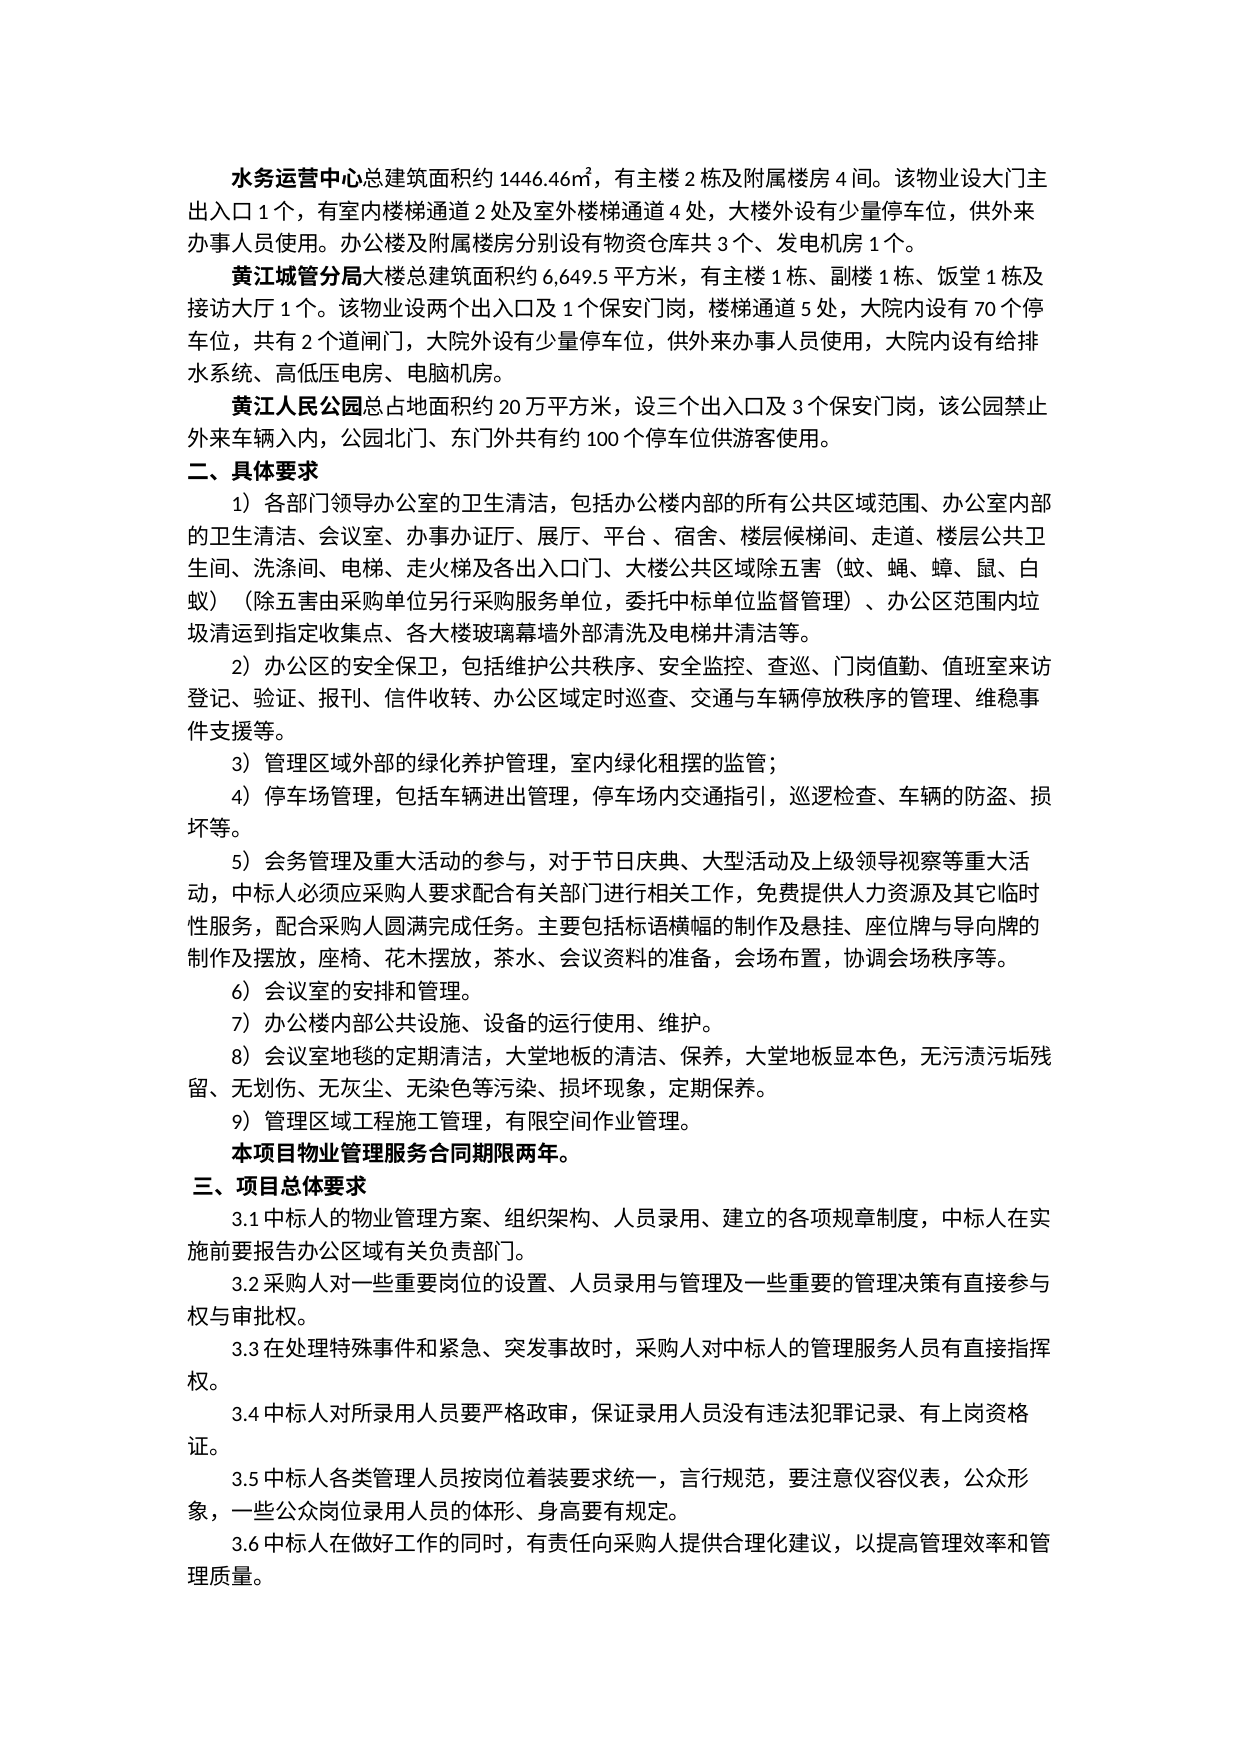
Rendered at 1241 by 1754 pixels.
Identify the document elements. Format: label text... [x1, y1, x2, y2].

text 6）会议室的安排和管理。 [187, 974, 1053, 1007]
text 3.1中标人的物业管理方案、组织架构、人员录用、建立的各项规章制度，中标人在实施前要报告办公区域有关负责部门。 [187, 1202, 1053, 1267]
text 4）停车场管理，包括车辆进出管理，停车场内交通指引，巡逻检查、车辆的防盗、损坏等。 [187, 779, 1053, 844]
text 8）会议室地毯的定期清洁，大堂地板的清洁、保养，大堂地板显本色，无污渍污垢残留、无划伤、无灰尘、无染色等污染、损坏现象，定期保养。 [187, 1039, 1053, 1104]
text 7）办公楼内部公共设施、设备的运行使用、维护。 [187, 1007, 1053, 1039]
text 9）管理区域工程施工管理，有限空间作业管理。 [187, 1104, 1053, 1137]
text 3.2采购人对一些重要岗位的设置、人员录用与管理及一些重要的管理决策有直接参与权与审批权。 [187, 1267, 1053, 1332]
text 3.5中标人各类管理人员按岗位着装要求统一，言行规范，要注意仪容仪表，公众形象，一些公众岗位录用人员的体形、身高要有规定。 [187, 1462, 1053, 1527]
text 3.3在处理特殊事件和紧急、突发事故时，采购人对中标人的管理服务人员有直接指挥权。 [187, 1332, 1053, 1397]
text 1）各部门领导办公室的卫生清洁，包括办公楼内部的所有公共区域范围、办公室内部的卫生清洁、会议室、办事办证厅、展厅、平台 、宿舍、楼层候梯间、走道、楼层公共卫生间、洗涤间、电梯、走火梯及各出入口门、大楼公共区域除五害（蚊、蝇、蟑、鼠、白蚁）（除五害由采购单位另行采购服务单位，委托中标单位监督管理）、办公区范围内垃圾清运到指定收集点、各大楼玻璃幕墙外部清洗及电梯井清洁等。 [187, 487, 1053, 649]
text 黄江人民公园总占地面积约20万平方米，设三个出入口及3个保安门岗，该公园禁止外来车辆入内，公园北门、东门外共有约100个停车位供游客使用。 [187, 389, 1053, 454]
text 3.4中标人对所录用人员要严格政审，保证录用人员没有违法犯罪记录、有上岗资格证。 [187, 1397, 1053, 1462]
text 本项目物业管理服务合同期限两年。 [187, 1137, 1053, 1169]
text 黄江城管分局大楼总建筑面积约6,649.5平方米，有主楼1栋、副楼1栋、饭堂1栋及接访大厅1个。该物业设两个出入口及1个保安门岗，楼梯通道5处，大院内设有70个停车位，共有2个道闸门，大院外设有少量停车位，供外来办事人员使用，大院内设有给排水系统、高低压电房、电脑机房。 [187, 259, 1053, 389]
text 3）管理区域外部的绿化养护管理，室内绿化租摆的监管； [187, 747, 1053, 779]
text 三、项目总体要求 [187, 1169, 1053, 1202]
text 2）办公区的安全保卫，包括维护公共秩序、安全监控、查巡、门岗值勤、值班室来访登记、验证、报刊、信件收转、办公区域定时巡查、交通与车辆停放秩序的管理、维稳事件支援等。 [187, 649, 1053, 747]
text 二、具体要求 [187, 454, 1053, 487]
text 3.6中标人在做好工作的同时，有责任向采购人提供合理化建议，以提高管理效率和管理质量。 [187, 1527, 1053, 1592]
text 5）会务管理及重大活动的参与，对于节日庆典、大型活动及上级领导视察等重大活动，中标人必须应采购人要求配合有关部门进行相关工作，免费提供人力资源及其它临时性服务，配合采购人圆满完成任务。主要包括标语横幅的制作及悬挂、座位牌与导向牌的制作及摆放，座椅、花木摆放，茶水、会议资料的准备，会场布置，协调会场秩序等。 [187, 844, 1053, 974]
text 水务运营中心总建筑面积约1446.46㎡，有主楼2栋及附属楼房4间。该物业设大门主出入口1个，有室内楼梯通道2处及室外楼梯通道4处，大楼外设有少量停车位，供外来办事人员使用。办公楼及附属楼房分别设有物资仓库共3个、发电机房1个。 [187, 162, 1053, 259]
